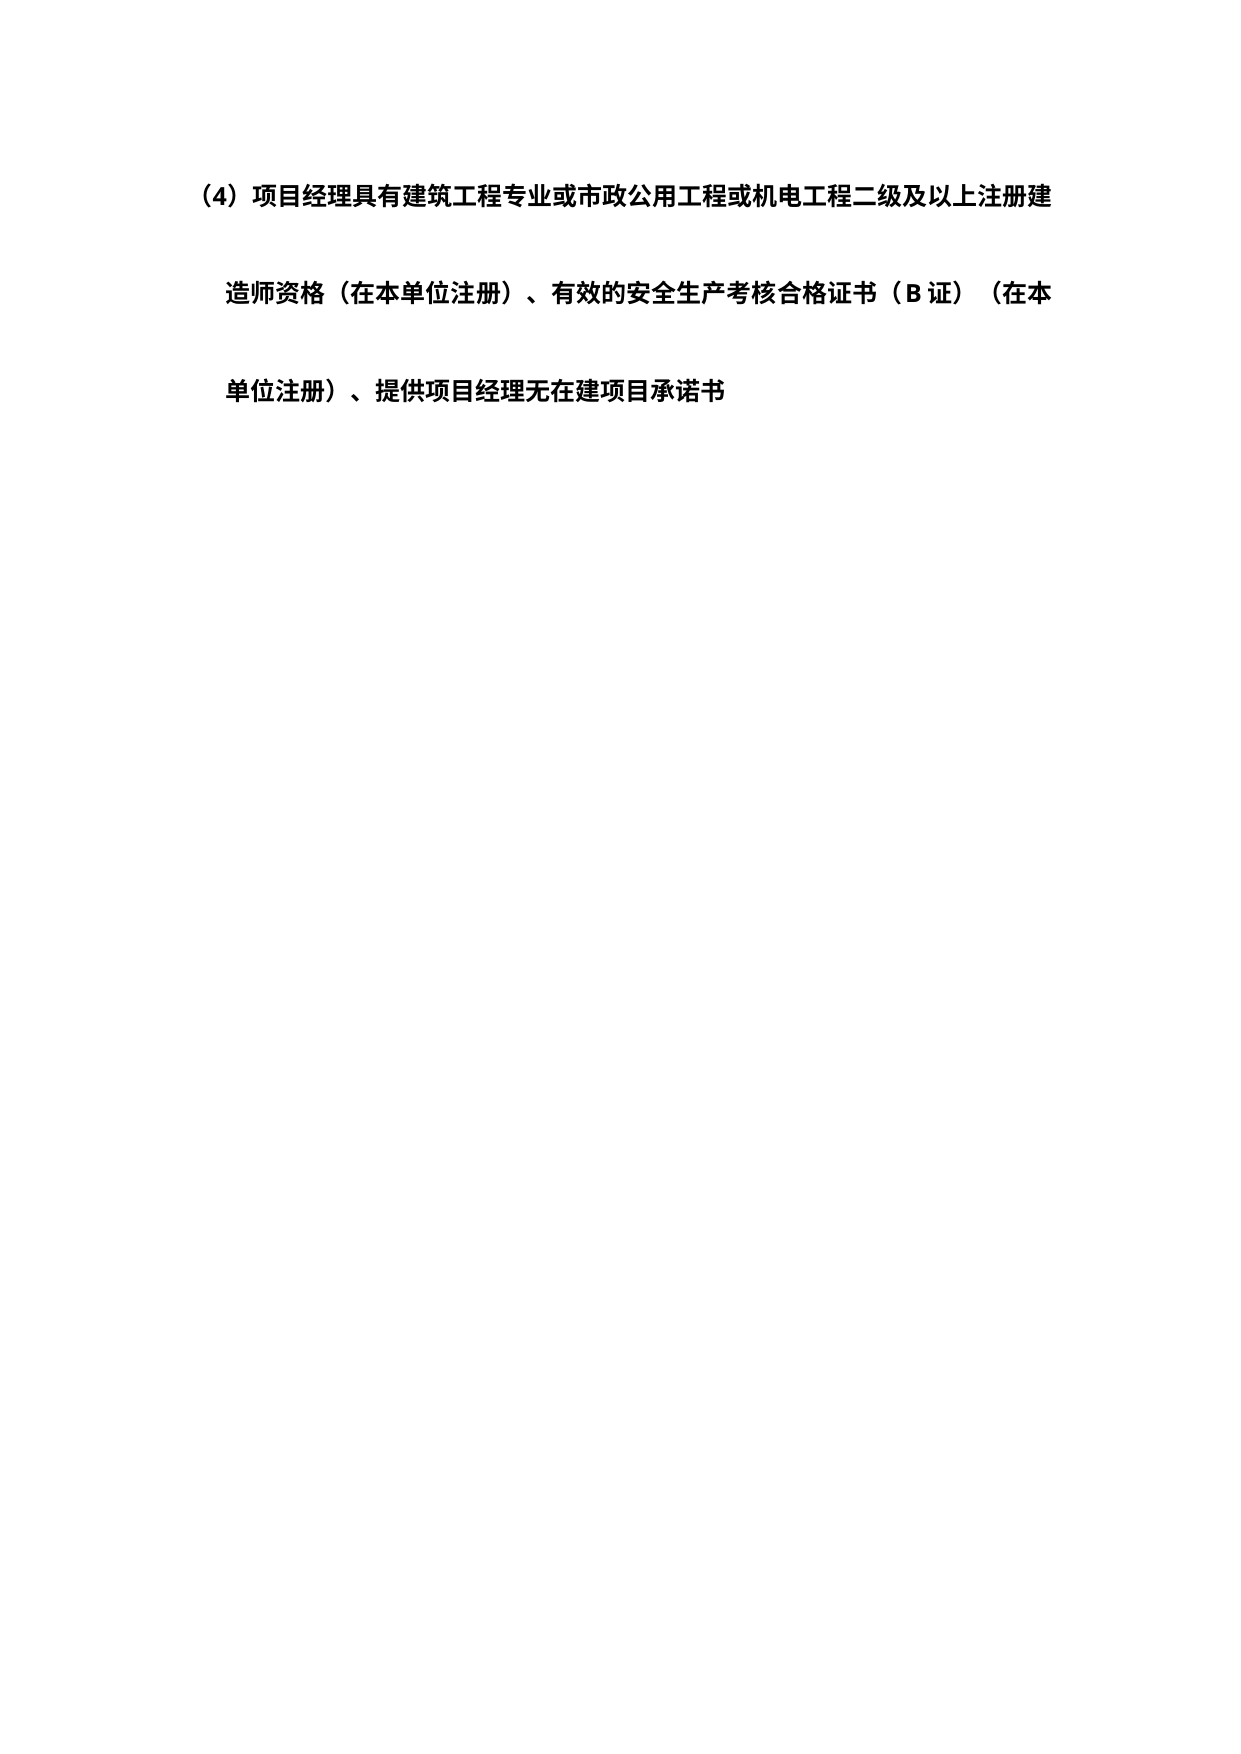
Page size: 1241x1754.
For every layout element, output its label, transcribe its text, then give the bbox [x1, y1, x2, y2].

text （4）项目经理具有建筑工程专业或市政公用工程或机电工程二级及以上注册建造师资格（在本单位注册）、有效的安全生产考核合格证书（B证）（在本单位注册）、提供项目经理无在建项目承诺书 [187, 162, 1053, 422]
